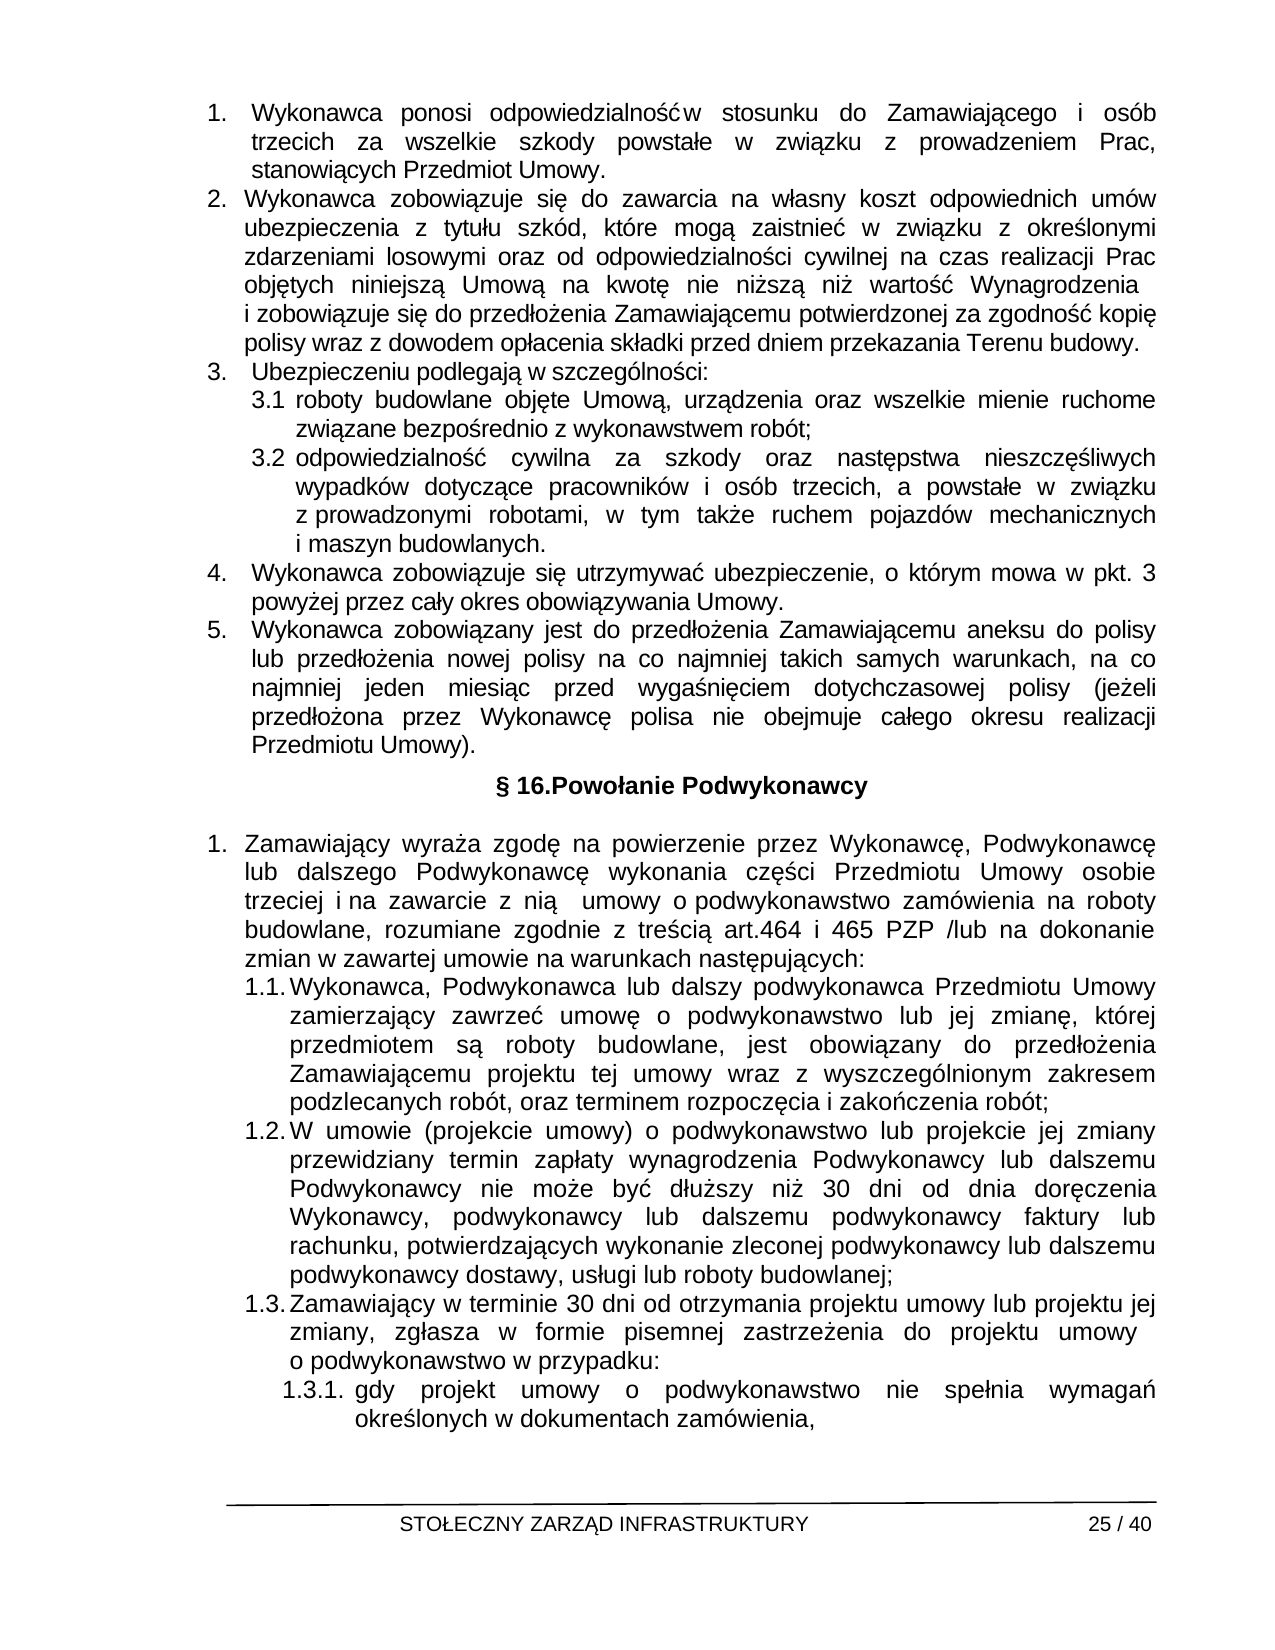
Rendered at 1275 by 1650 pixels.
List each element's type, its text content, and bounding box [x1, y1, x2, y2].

text § 16.Powołanie Podwykonawcy [207, 771, 1157, 800]
list W umowie (projekcie umowy) o podwykonawstwo lub projekcie jej zmiany przewidziany termin zapłaty wynagrodzenia Podwykonawcy lub dalszemu Podwykonawcy nie może być dłuższy niż 30 dni od dnia doręczenia Wykonawcy, podwykonawcy lub dalszemu podwykonawcy faktury lub rachunku, potwierdzających wykonanie zleconej podwykonawcy lub dalszemu podwykonawcy dostawy, usługi lub roboty budowlanej; [244, 1116, 1157, 1289]
list Wykonawca, Podwykonawca lub dalszy podwykonawca Przedmiotu Umowy zamierzający zawrzeć umowę o podwykonawstwo lub jej zmianę, której przedmiotem są roboty budowlane, jest obowiązany do przedłożenia Zamawiającemu projektu tej umowy wraz z wyszczególnionym zakresem podzlecanych robót, oraz terminem rozpoczęcia i zakończenia robót; [244, 972, 1157, 1116]
list Zamawiający wyraża zgodę na powierzenie przez Wykonawcę, Podwykonawcę lub dalszego Podwykonawcę wykonania części Przedmiotu Umowy osobie trzeciej i na zawarcie z nią umowy o podwykonawstwo zamówienia na roboty budowlane, rozumiane zgodnie z treścią art.464 i 465 PZP /lub na dokonanie zmian w zawartej umowie na warunkach następujących: [207, 829, 1157, 972]
list Wykonawca zobowiązany jest do przedłożenia Zamawiającemu aneksu do polisy lub przedłożenia nowej polisy na co najmniej takich samych warunkach, na co najmniej jeden miesiąc przed wygaśnięciem dotychczasowej polisy (jeżeli przedłożona przez Wykonawcę polisa nie obejmuje całego okresu realizacji Przedmiotu Umowy). [207, 615, 1157, 759]
list odpowiedzialność cywilna za szkody oraz następstwa nieszczęśliwych wypadków dotyczące pracowników i osób trzecich, a powstałe w związku z prowadzonymi robotami, w tym także ruchem pojazdów mechanicznych i maszyn budowlanych. [251, 443, 1157, 558]
list Zamawiający w terminie 30 dni od otrzymania projektu umowy lub projektu jej zmiany, zgłasza w formie pisemnej zastrzeżenia do projektu umowy o podwykonawstwo w przypadku: [244, 1289, 1157, 1375]
list roboty budowlane objęte Umową, urządzenia oraz wszelkie mienie ruchome związane bezpośrednio z wykonawstwem robót; [251, 385, 1157, 443]
list Wykonawca zobowiązuje się do zawarcia na własny koszt odpowiednich umów ubezpieczenia z tytułu szkód, które mogą zaistnieć w związku z określonymi zdarzeniami losowymi oraz od odpowiedzialności cywilnej na czas realizacji Prac objętych niniejszą Umową na kwotę nie niższą niż wartość Wynagrodzenia i zobowiązuje się do przedłożenia Zamawiającemu potwierdzonej za zgodność kopię polisy wraz z dowodem opłacenia składki przed dniem przekazania Terenu budowy. [207, 184, 1157, 357]
list Wykonawca zobowiązuje się utrzymywać ubezpieczenie, o którym mowa w pkt. 3 powyżej przez cały okres obowiązywania Umowy. [207, 558, 1157, 615]
list Ubezpieczeniu podlegają w szczególności: [207, 357, 1157, 385]
list gdy projekt umowy o podwykonawstwo nie spełnia wymagań określonych w dokumentach zamówienia, [282, 1375, 1157, 1432]
list Wykonawca ponosi odpowiedzialność w stosunku do Zamawiającego i osób trzecich za wszelkie szkody powstałe w związku z prowadzeniem Prac, stanowiących Przedmiot Umowy. [207, 98, 1157, 184]
